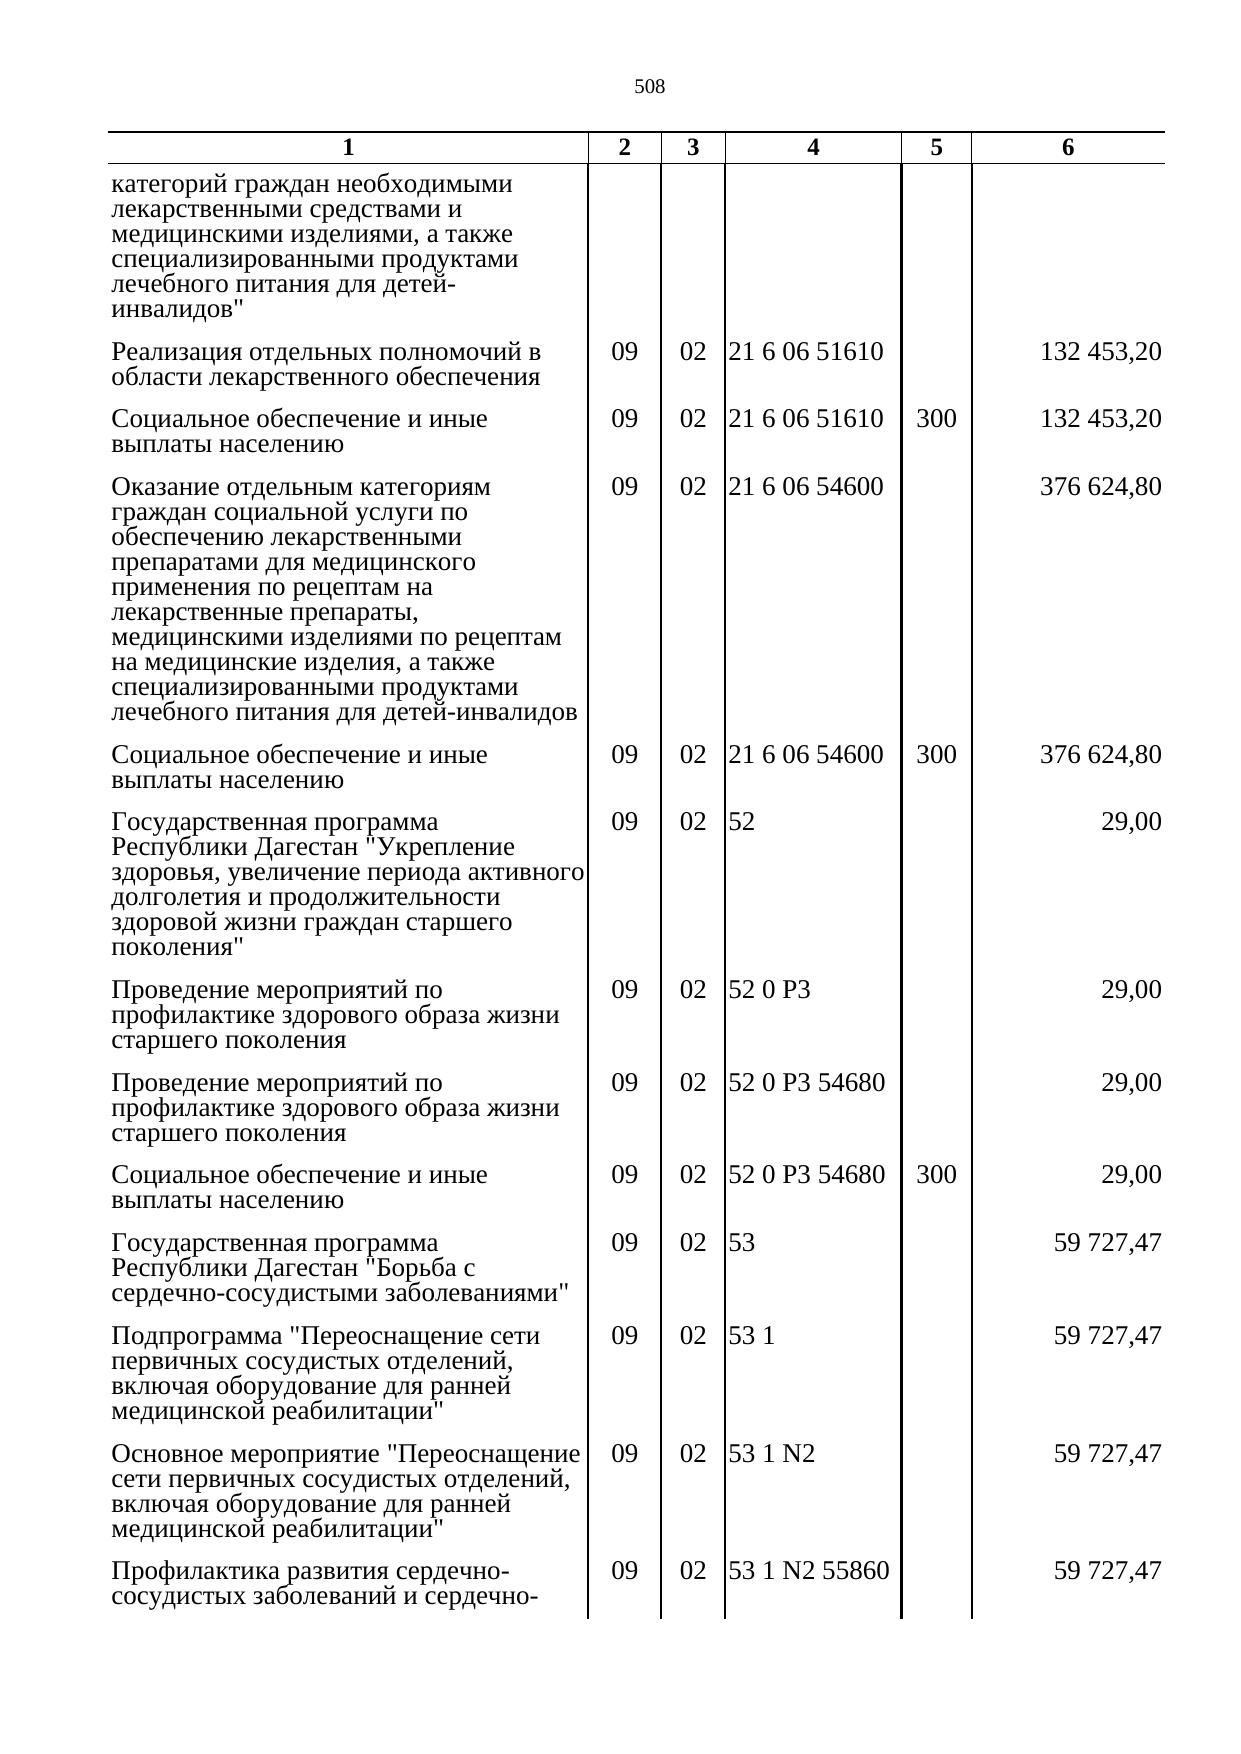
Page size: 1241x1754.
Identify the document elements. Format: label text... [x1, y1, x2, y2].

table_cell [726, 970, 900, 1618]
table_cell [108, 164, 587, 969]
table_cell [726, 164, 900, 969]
table_header 5 [902, 133, 971, 163]
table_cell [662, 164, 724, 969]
table_header 2 [589, 133, 661, 163]
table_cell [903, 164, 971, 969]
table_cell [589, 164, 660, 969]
table_header 6 [972, 133, 1165, 163]
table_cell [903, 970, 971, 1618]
table_header 3 [662, 133, 725, 163]
table_header 4 [726, 133, 901, 163]
table_header 1 [108, 133, 588, 163]
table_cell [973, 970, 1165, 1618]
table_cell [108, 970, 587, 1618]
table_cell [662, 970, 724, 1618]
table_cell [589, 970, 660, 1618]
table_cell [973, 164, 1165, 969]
